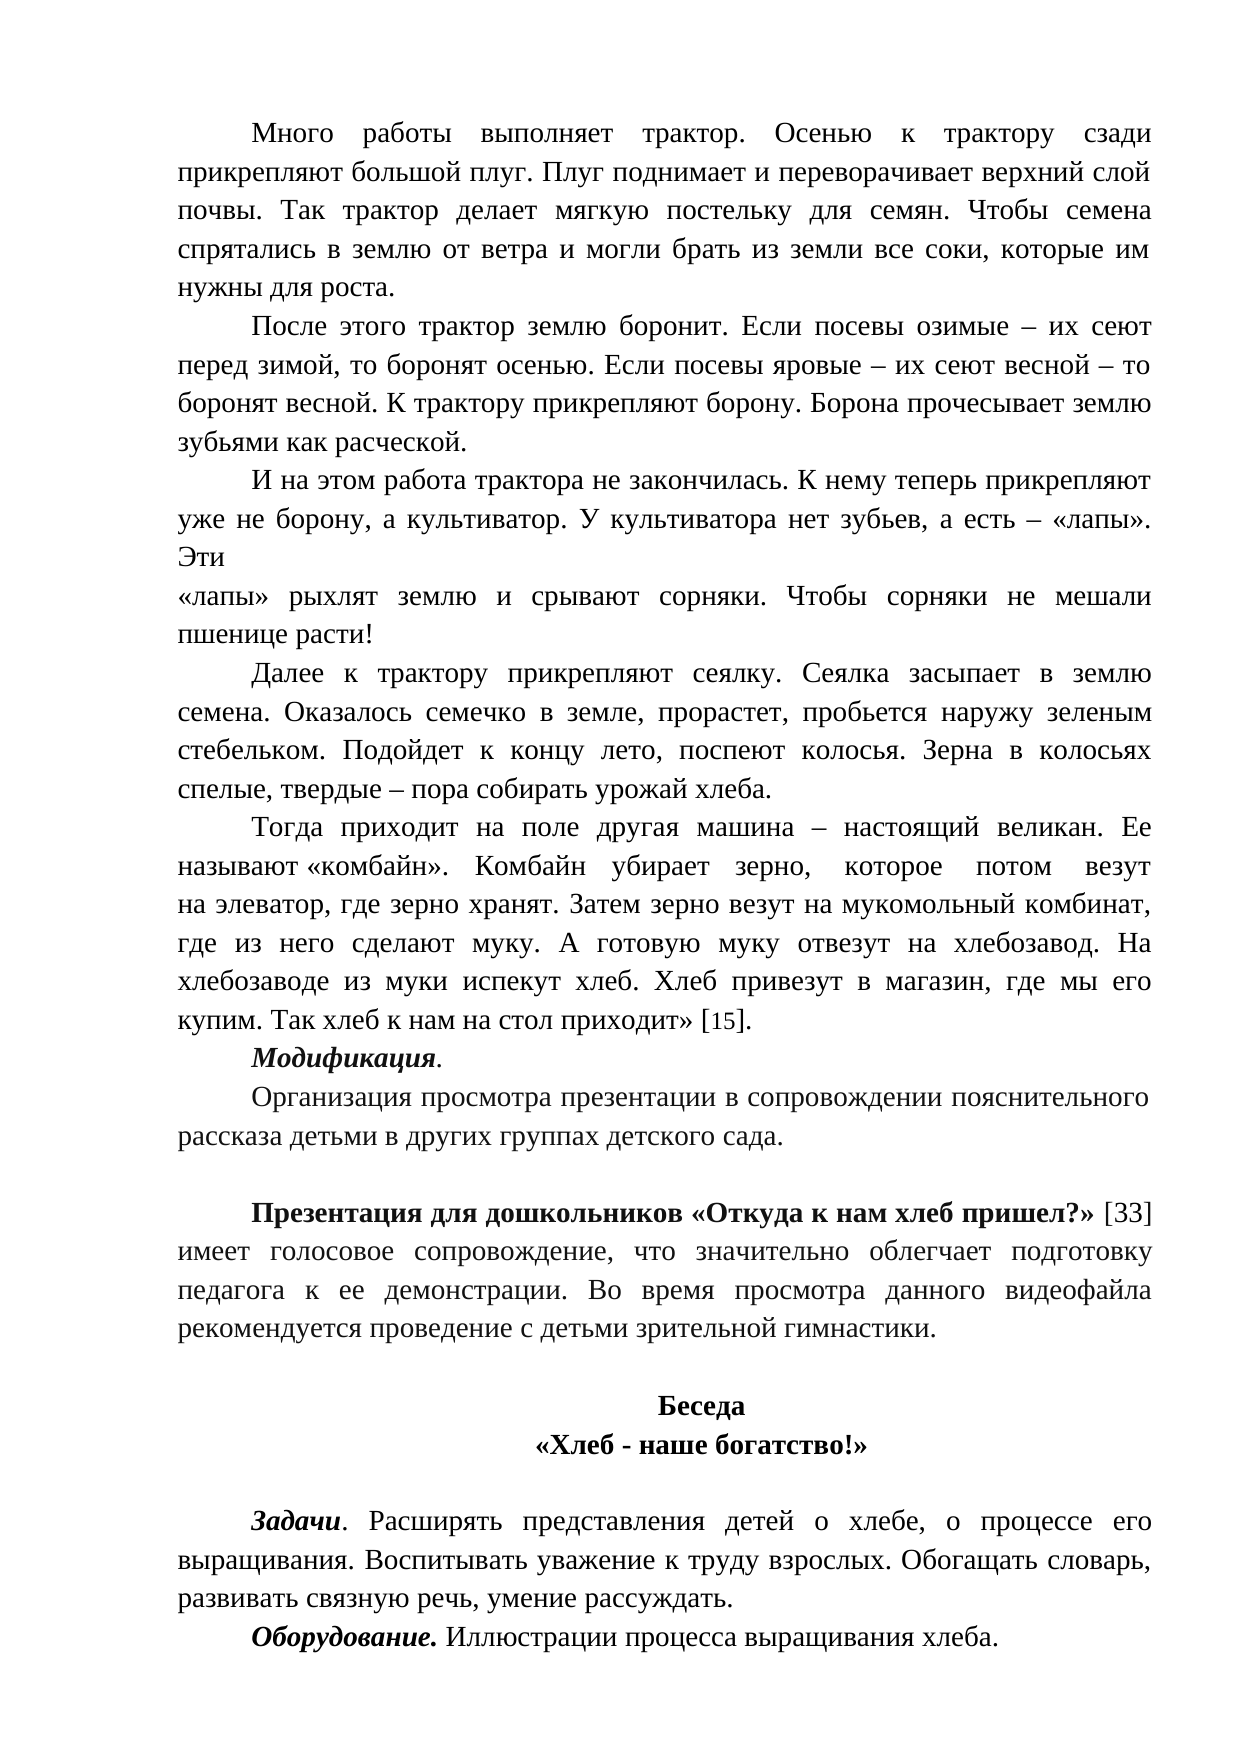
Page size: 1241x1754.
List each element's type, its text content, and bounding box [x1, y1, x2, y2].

text Много работы выполняет трактор. Осенью к трактору сзади прикрепляют большой плуг. Плуг поднимает и переворачивает верхний слой почвы. Так трактор делает мягкую постельку для семян. Чтобы семена спрятались в землю от ветра и могли брать из земли все соки, которые им нужны для роста. [177, 115, 1152, 303]
text После этого трактор землю боронит. Если посевы озимые – их сеют перед зимой, то боронят осенью. Если посевы яровые – их сеют весной – то боронят весной. К трактору прикрепляют борону. Борона прочесывает землю зубьями как расческой. [177, 308, 1152, 457]
text Задачи. Расширять представления детей о хлебе, о процессе его выращивания. Воспитывать уважение к труду взрослых. Обогащать словарь, развивать связную речь, умение рассуждать. [177, 1503, 1152, 1614]
subtitle Модификация. [251, 1041, 1176, 1074]
text Тогда приходит на поле другая машина – настоящий великан. Ее называют «комбайн». Комбайн убирает зерно, которое потом везут на элеватор, где зерно хранят. Затем зерно везут на мукомольный комбинат, где из него сделают муку. А готовую муку отвезут на хлебозавод. На хлебозаводе из муки испекут хлеб. Хлеб привезут в магазин, где мы его купим. Так хлеб к нам на стол приходит» [15]. [177, 809, 1152, 1036]
text «лапы» рыхлят землю и срывают сорняки. Чтобы сорняки не мешали пшенице расти! [177, 578, 1152, 650]
text И на этом работа трактора не закончилась. К нему теперь прикрепляют уже не борону, а культиватор. У культиватора нет зубьев, а есть – «лапы». Эти [177, 462, 1152, 573]
text Презентация для дошкольников «Откуда к нам хлеб пришел?» [33] имеет голосовое сопровождение, что значительно облегчает подготовку педагога к ее демонстрации. Во время просмотра данного видеофайла рекомендуется проведение с детьми зрительной гимнастики. [177, 1195, 1152, 1344]
text Далее к трактору прикрепляют сеялку. Сеялка засыпает в землю семена. Оказалось семечко в земле, прорастет, пробьется наружу зеленым стебельком. Подойдет к концу лето, поспеют колосья. Зерна в колосьях спелые, твердые – пора собирать урожай хлеба. [177, 655, 1152, 804]
text Организация просмотра презентации в сопровождении пояснительного рассказа детьми в других группах детского сада. [177, 1079, 1176, 1151]
text «Хлеб - наше богатство!» [339, 1427, 1063, 1460]
text Оборудование. Иллюстрации процесса выращивания хлеба. [251, 1619, 1176, 1652]
text Беседа [340, 1388, 1063, 1422]
